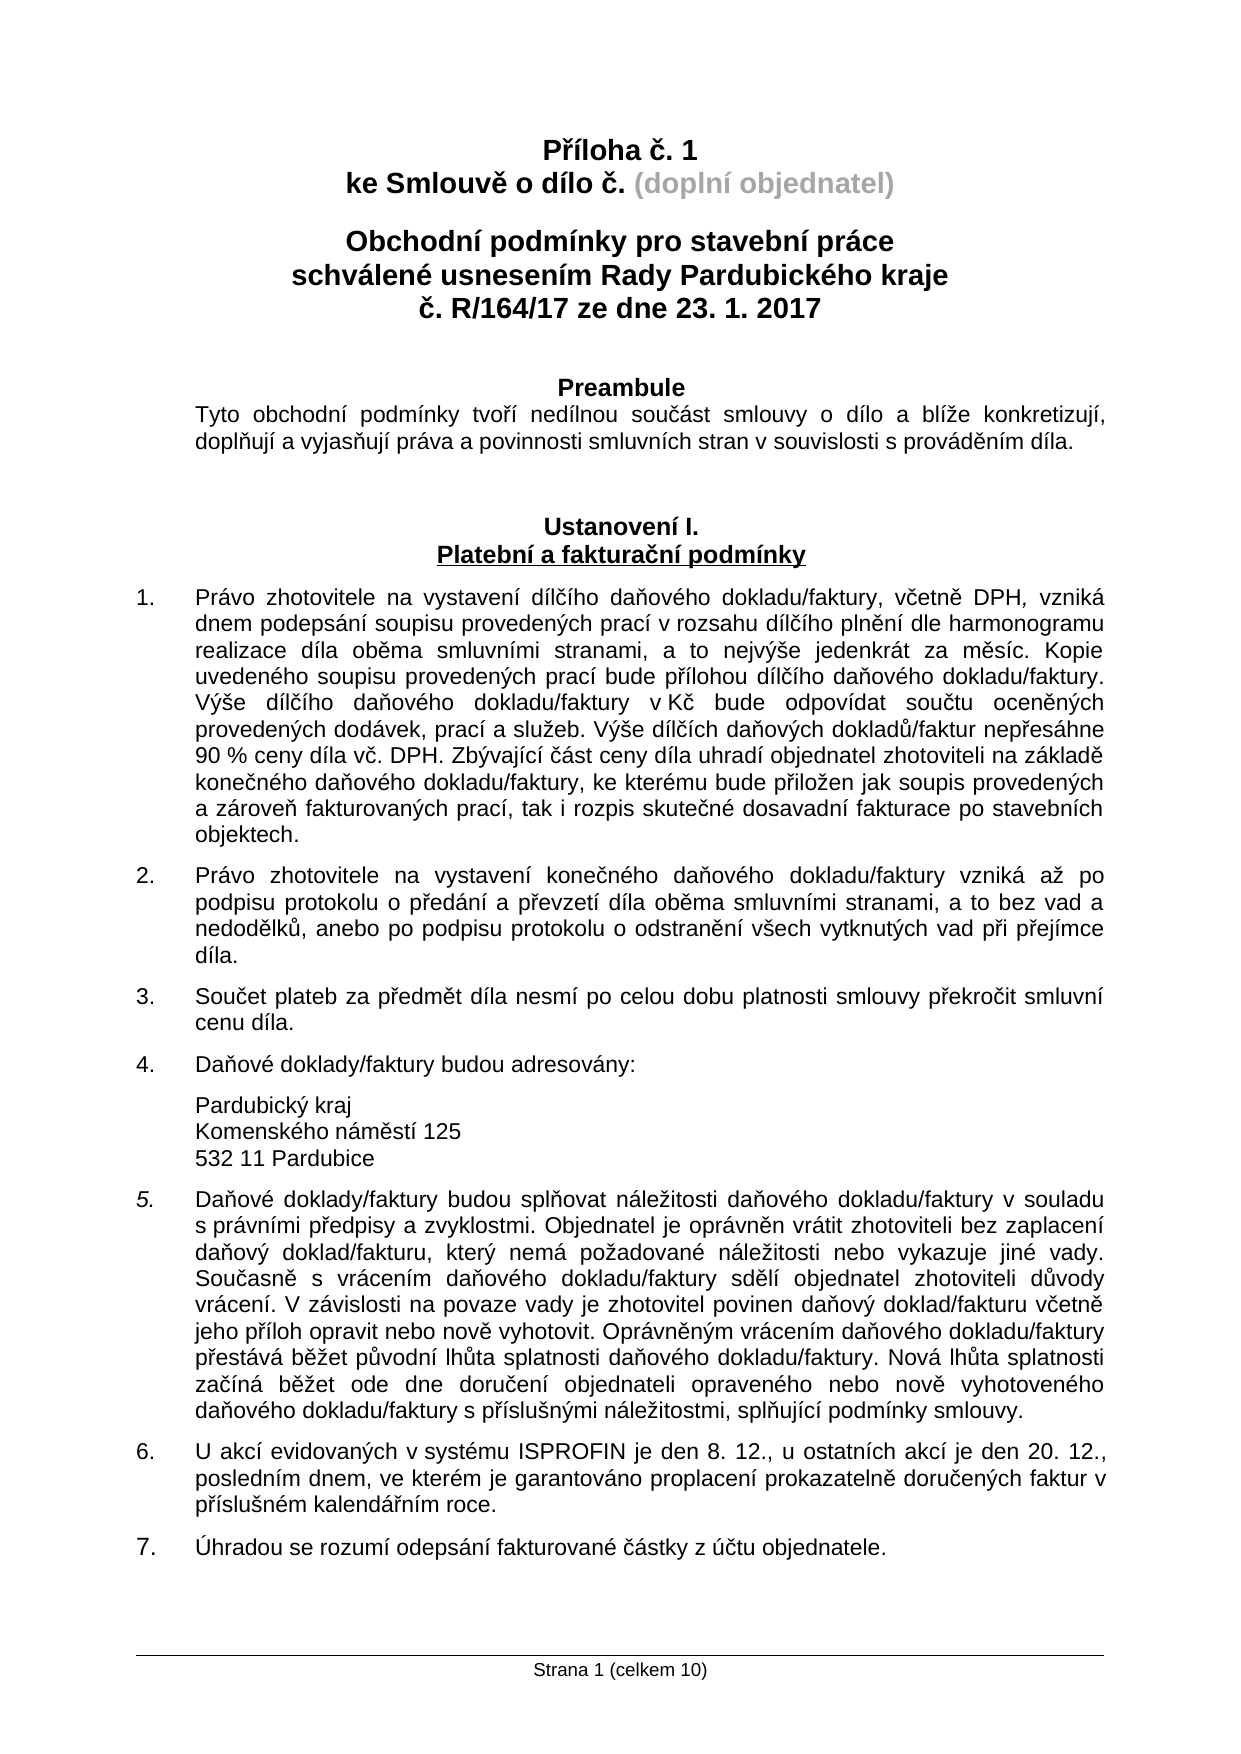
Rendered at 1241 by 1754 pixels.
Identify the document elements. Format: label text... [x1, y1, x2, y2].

list Daňové doklady/faktury budou adresovány: [136, 1051, 1104, 1077]
list U akcí evidovaných v systému ISPROFIN je den 8. 12., u ostatních akcí je den 20. 12., posledním dnem, ve kterém je garantováno proplacení prokazatelně doručených faktur v příslušném kalendářním roce. [136, 1438, 1107, 1517]
list Součet plateb za předmět díla nesmí po celou dobu platnosti smlouvy překročit smluvní cenu díla. [136, 983, 1104, 1036]
text Ustanovení I. [136, 511, 1107, 540]
text Tyto obchodní podmínky tvoří nedílnou součást smlouvy o dílo a blíže konkretizují, doplňují a vyjasňují práva a povinnosti smluvních stran v souvislosti s prováděním díla. [195, 401, 1107, 454]
text Preambule [136, 372, 1107, 401]
text ke Smlouvě o dílo č. (doplní objednatel) [136, 166, 1104, 200]
text Příloha č. 1 [136, 133, 1104, 166]
list Úhradou se rozumí odepsání fakturované částky z účtu objednatele. [136, 1532, 1107, 1561]
text 532 11 Pardubice [195, 1145, 1104, 1171]
text Pardubický kraj [195, 1092, 1104, 1118]
text Obchodní podmínky pro stavební práce schválené usnesením Rady Pardubického kraje č. R/164/17 ze dne 23. 1. 2017 [136, 224, 1104, 324]
text Platební a fakturační podmínky [136, 540, 1107, 569]
text Komenského náměstí 125 [195, 1118, 1104, 1145]
list Právo zhotovitele na vystavení dílčího daňového dokladu/faktury, včetně DPH, vzniká dnem podepsání soupisu provedených prací v rozsahu dílčího plnění dle harmonogramu realizace díla oběma smluvními stranami, a to nejvýše jedenkrát za měsíc. Kopie uvedeného soupisu provedených prací bude přílohou dílčího daňového dokladu/faktury. Výše dílčího daňového dokladu/faktury v Kč bude odpovídat součtu oceněných provedených dodávek, prací a služeb. Výše dílčích daňových dokladů/faktur nepřesáhne 90 % ceny díla vč. DPH. Zbývající část ceny díla uhradí objednatel zhotoviteli na základě konečného daňového dokladu/faktury, ke kterému bude přiložen jak soupis provedených a zároveň fakturovaných prací, tak i rozpis skutečné dosavadní fakturace po stavebních objektech. [136, 584, 1104, 847]
list Daňové doklady/faktury budou splňovat náležitosti daňového dokladu/faktury v souladu s právními předpisy a zvyklostmi. Objednatel je oprávněn vrátit zhotoviteli bez zaplacení daňový doklad/fakturu, který nemá požadované náležitosti nebo vykazuje jiné vady. Současně s vrácením daňového dokladu/faktury sdělí objednatel zhotoviteli důvody vrácení. V závislosti na povaze vady je zhotovitel povinen daňový doklad/fakturu včetně jeho příloh opravit nebo nově vyhotovit. Oprávněným vrácením daňového dokladu/faktury přestává běžet původní lhůta splatnosti daňového dokladu/faktury. Nová lhůta splatnosti začíná běžet ode dne doručení objednateli opraveného nebo nově vyhotoveného daňového dokladu/faktury s příslušnými náležitostmi, splňující podmínky smlouvy. [136, 1186, 1104, 1423]
list Právo zhotovitele na vystavení konečného daňového dokladu/faktury vzniká až po podpisu protokolu o předání a převzetí díla oběma smluvními stranami, a to bez vad a nedodělků, anebo po podpisu protokolu o odstranění všech vytknutých vad při přejímce díla. [136, 862, 1104, 968]
